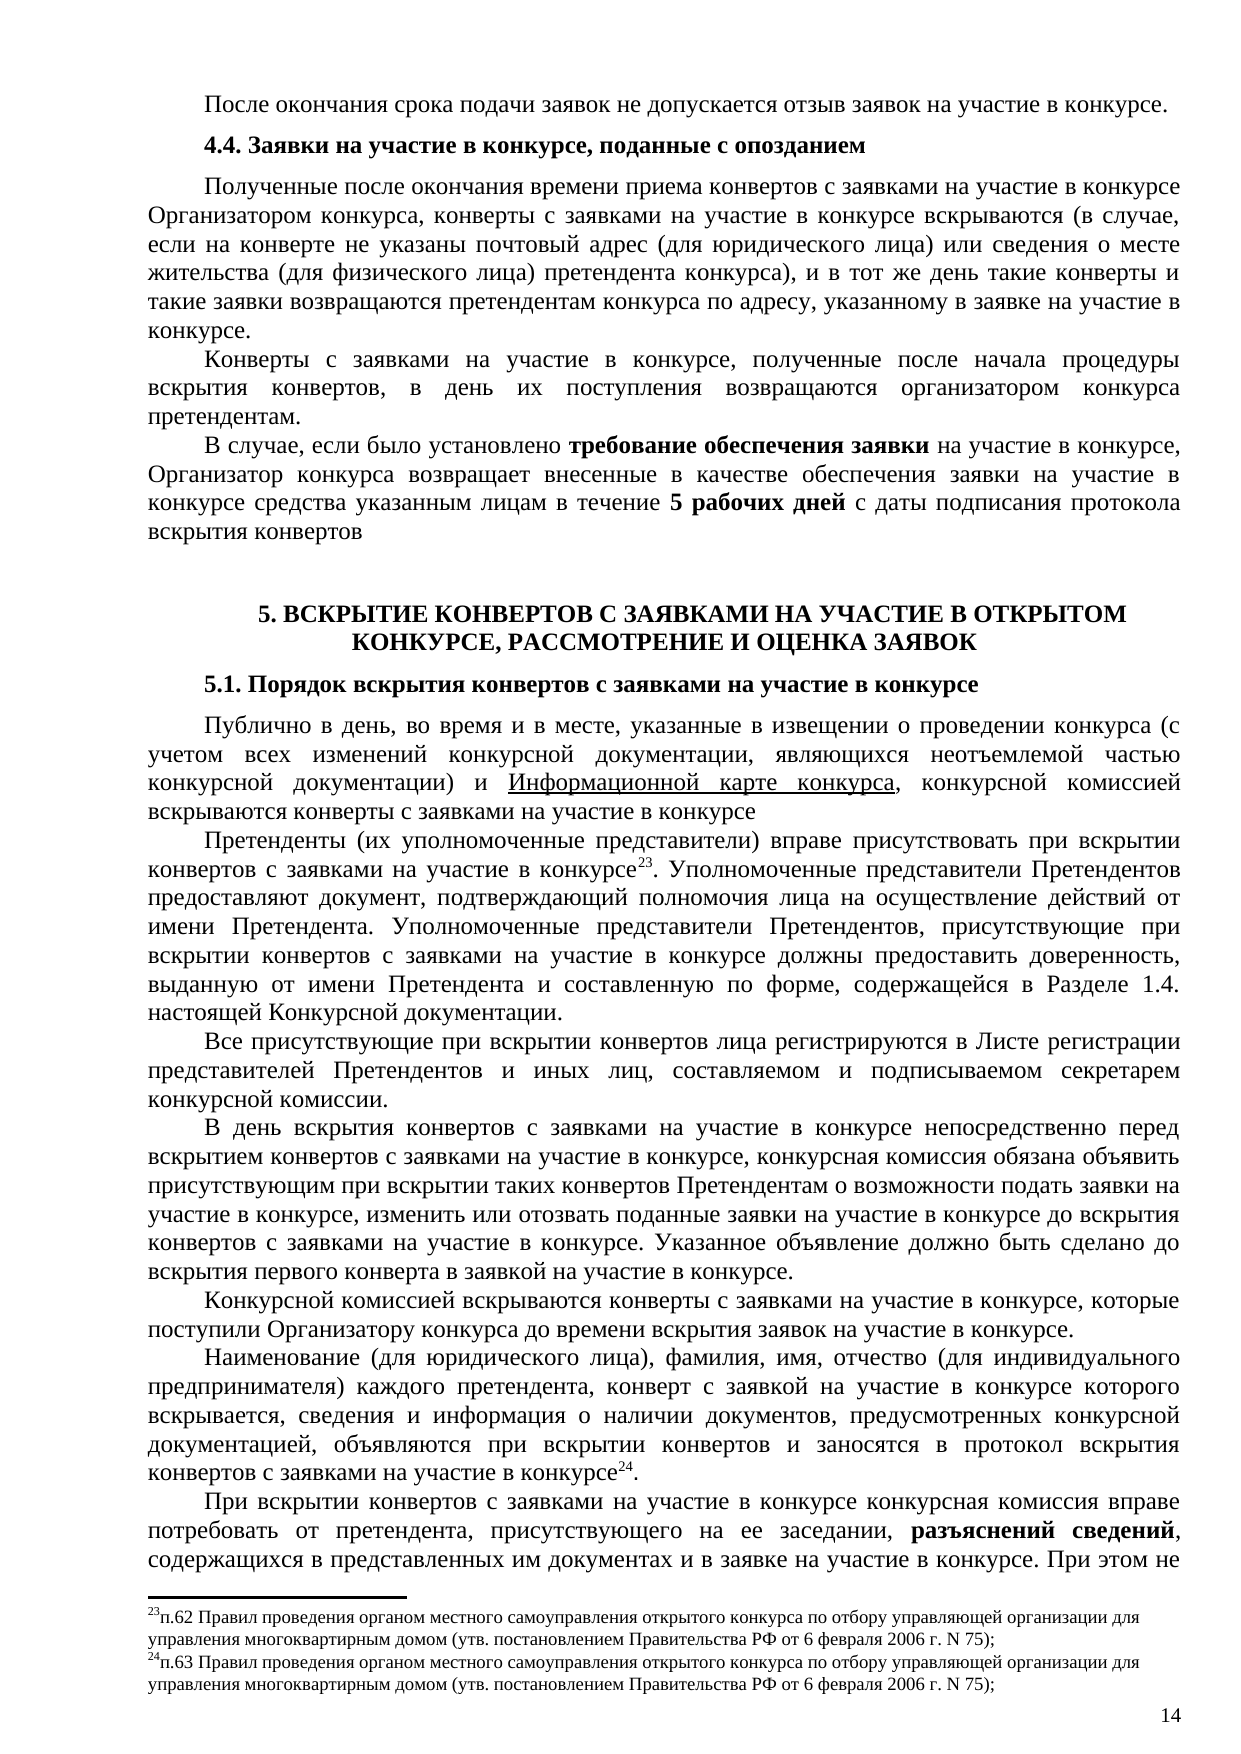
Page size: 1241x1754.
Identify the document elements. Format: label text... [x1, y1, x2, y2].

text В день вскрытия конвертов с заявками на участие в конкурсе непосредственно перед вскрытием конвертов с заявками на участие в конкурсе, конкурсная комиссия обязана объявить присутствующим при вскрытии таких конвертов Претендентам о возможности подать заявки на участие в конкурсе, изменить или отозвать поданные заявки на участие в конкурсе до вскрытия конвертов с заявками на участие в конкурсе. Указанное объявление должно быть сделано до вскрытия первого конверта в заявкой на участие в конкурсе. [148, 1112, 1181, 1285]
text Все присутствующие при вскрытии конвертов лица регистрируются в Листе регистрации представителей Претендентов и иных лиц, составляемом и подписываемом секретарем конкурсной комиссии. [148, 1026, 1181, 1112]
text 5. ВСКРЫТИЕ КОНВЕРТОВ С ЗАЯВКАМИ НА УЧАСТИЕ В ОТКРЫТОМ КОНКУРСЕ, РАССМОТРЕНИЕ И ОЦЕНКА ЗАЯВОК [148, 599, 1181, 656]
text Конкурсной комиссией вскрываются конверты с заявками на участие в конкурсе, которые поступили Организатору конкурса до времени вскрытия заявок на участие в конкурсе. [148, 1285, 1181, 1342]
text В случае, если было установлено требование обеспечения заявки на участие в конкурсе, Организатор конкурса возвращает внесенные в качестве обеспечения заявки на участие в конкурсе средства указанным лицам в течение 5 рабочих дней с даты подписания протокола вскрытия конвертов [148, 430, 1181, 545]
text Полученные после окончания времени приема конвертов с заявками на участие в конкурсе Организатором конкурса, конверты с заявками на участие в конкурсе вскрываются (в случае, если на конверте не указаны почтовый адрес (для юридического лица) или сведения о месте жительства (для физического лица) претендента конкурса), и в тот же день такие конверты и такие заявки возвращаются претендентам конкурса по адресу, указанному в заявке на участие в конкурсе. [148, 171, 1181, 344]
text 5.1. Порядок вскрытия конвертов с заявками на участие в конкурсе [148, 669, 1181, 697]
text Конверты с заявками на участие в конкурсе, полученные после начала процедуры вскрытия конвертов, в день их поступления возвращаются организатором конкурса претендентам. [148, 344, 1181, 430]
text Претенденты (их уполномоченные представители) вправе присутствовать при вскрытии конвертов с заявками на участие в конкурсе. Уполномоченные представители Претендентов предоставляют документ, подтверждающий полномочия лица на осуществление действий от имени Претендента. Уполномоченные представители Претендентов, присутствующие при вскрытии конвертов с заявками на участие в конкурсе должны предоставить доверенность, выданную от имени Претендента и составленную по форме, содержащейся в Разделе 1.4. настоящей Конкурсной документации. [148, 825, 1181, 1026]
text После окончания срока подачи заявок не допускается отзыв заявок на участие в конкурсе. [148, 89, 1181, 117]
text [148, 1486, 1181, 1572]
text Наименование (для юридического лица), фамилия, имя, отчество (для индивидуального предпринимателя) каждого претендента, конверт с заявкой на участие в конкурсе которого вскрывается, сведения и информация о наличии документов, предусмотренных конкурсной документацией, объявляются при вскрытии конвертов и заносятся в протокол вскрытия конвертов с заявками на участие в конкурсе. [148, 1342, 1181, 1486]
text 4.4. Заявки на участие в конкурсе, поданные с опозданием [148, 130, 1181, 159]
text Публично в день, во время и в месте, указанные в извещении о проведении конкурса (с учетом всех изменений конкурсной документации, являющихся неотъемлемой частью конкурсной документации) и Информационной карте конкурса, конкурсной комиссией вскрываются конверты с заявками на участие в конкурсе [148, 710, 1181, 825]
